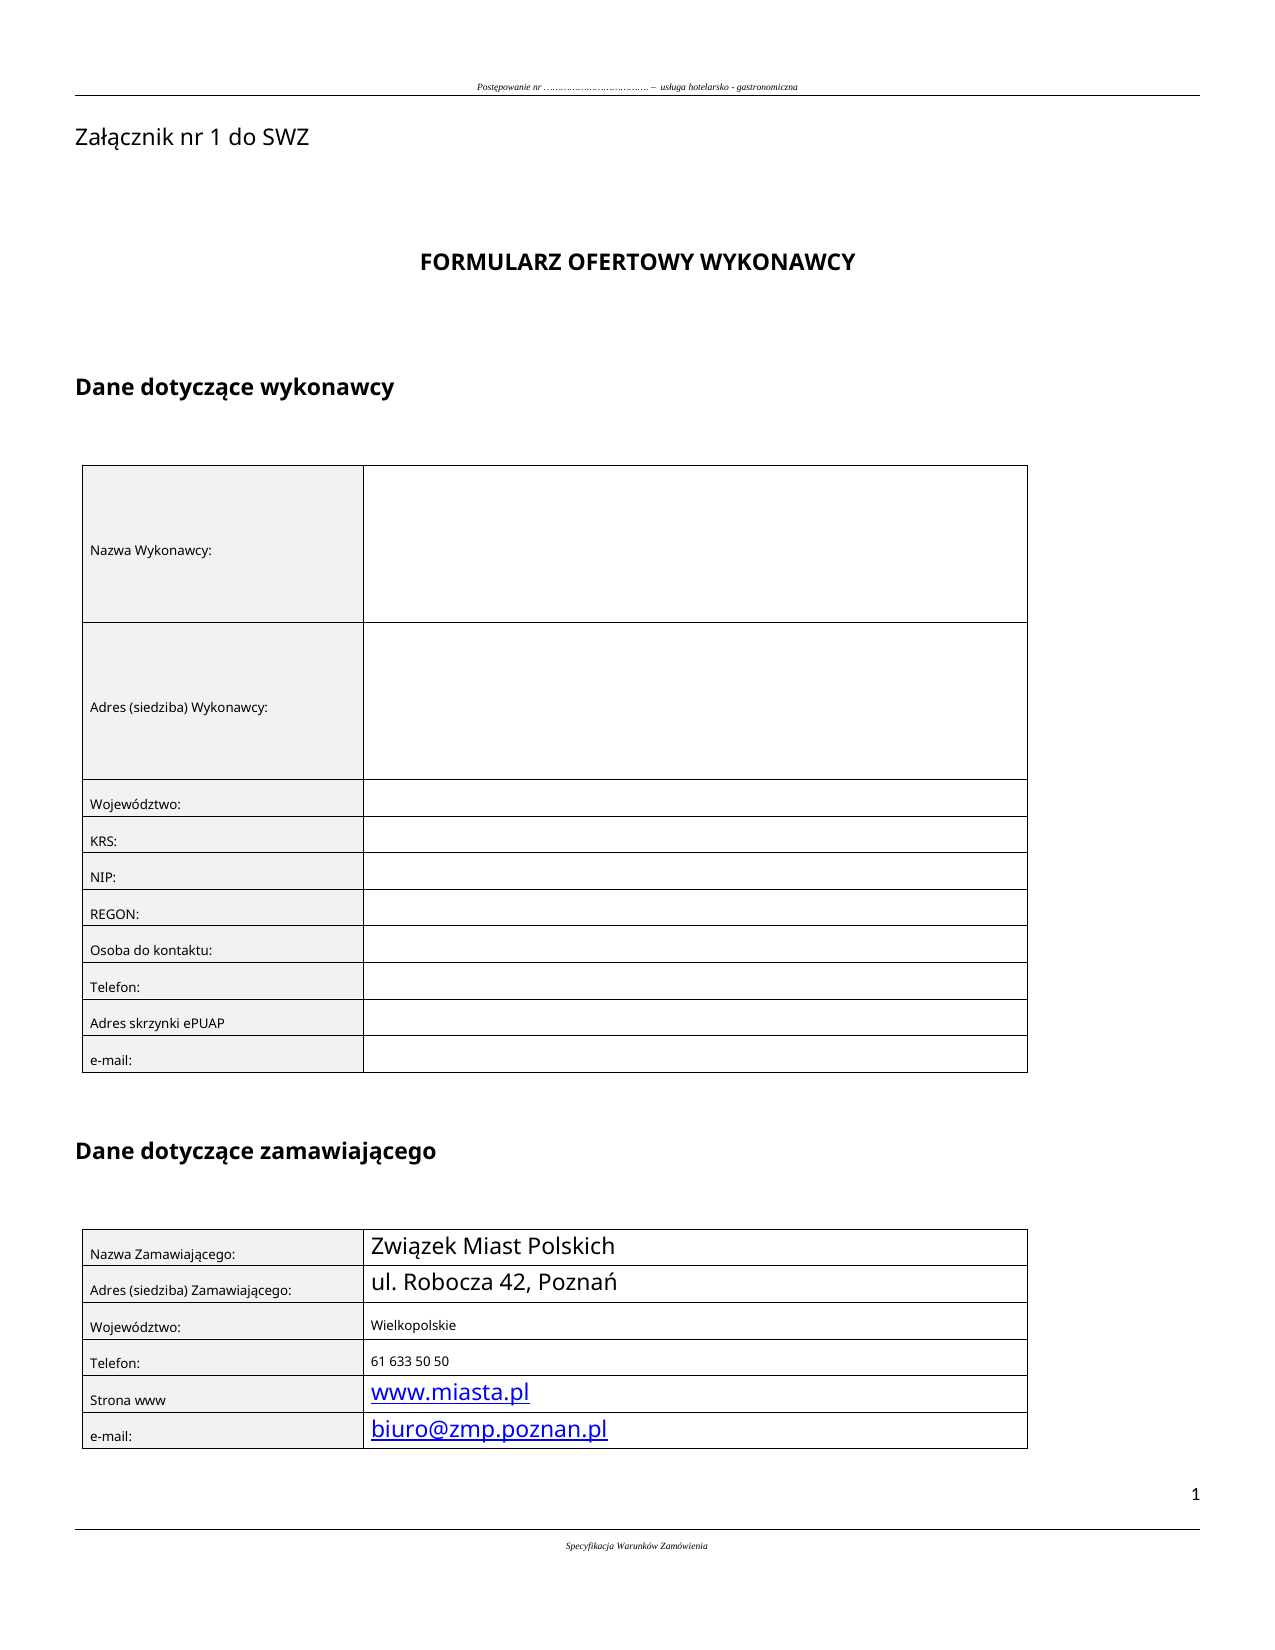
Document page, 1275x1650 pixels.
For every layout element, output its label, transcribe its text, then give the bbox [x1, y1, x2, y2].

text Dane dotyczące zamawiającego [75, 1135, 1200, 1166]
table_cell Województwo: [83, 1303, 363, 1338]
table_cell Województwo: [83, 780, 363, 816]
table_cell [364, 963, 1027, 998]
table_cell REGON: [83, 890, 363, 925]
table_cell [364, 926, 1027, 962]
table_cell [364, 817, 1027, 852]
table_cell Osoba do kontaktu: [83, 926, 363, 962]
table_cell e-mail: [83, 1413, 363, 1448]
table_header Związek Miast Polskich [364, 1230, 1027, 1265]
table_cell 61 633 50 50 [364, 1340, 1027, 1375]
table_cell [364, 623, 1027, 779]
table_header Nazwa Wykonawcy: [83, 466, 363, 622]
table_cell KRS: [83, 817, 363, 852]
table_cell Telefon: [83, 1340, 363, 1375]
table_cell Adres skrzynki ePUAP [83, 1000, 363, 1035]
table_cell NIP: [83, 853, 363, 889]
text Załącznik nr 1 do SWZ [75, 121, 1200, 152]
text Dane dotyczące wykonawcy [75, 371, 1200, 402]
table_cell [364, 780, 1027, 816]
table_cell Adres (siedziba) Wykonawcy: [83, 623, 363, 779]
table_cell [364, 1000, 1027, 1035]
table_cell Telefon: [83, 963, 363, 998]
table_cell Adres (siedziba) Zamawiającego: [83, 1266, 363, 1302]
table_cell Strona www [83, 1376, 363, 1412]
table_cell [364, 853, 1027, 889]
table_cell e-mail: [83, 1036, 363, 1072]
table_cell biuro@zmp.poznan.pl [364, 1413, 1027, 1448]
table_cell [364, 1036, 1027, 1072]
table_header [364, 466, 1027, 622]
table_cell www.miasta.pl [364, 1376, 1027, 1412]
table_cell [364, 890, 1027, 925]
table_cell ul. Robocza 42, Poznań [364, 1266, 1027, 1302]
text FORMULARZ OFERTOWY WYKONAWCY [75, 246, 1200, 277]
table_header Nazwa Zamawiającego: [83, 1230, 363, 1265]
table_cell Wielkopolskie [364, 1303, 1027, 1338]
